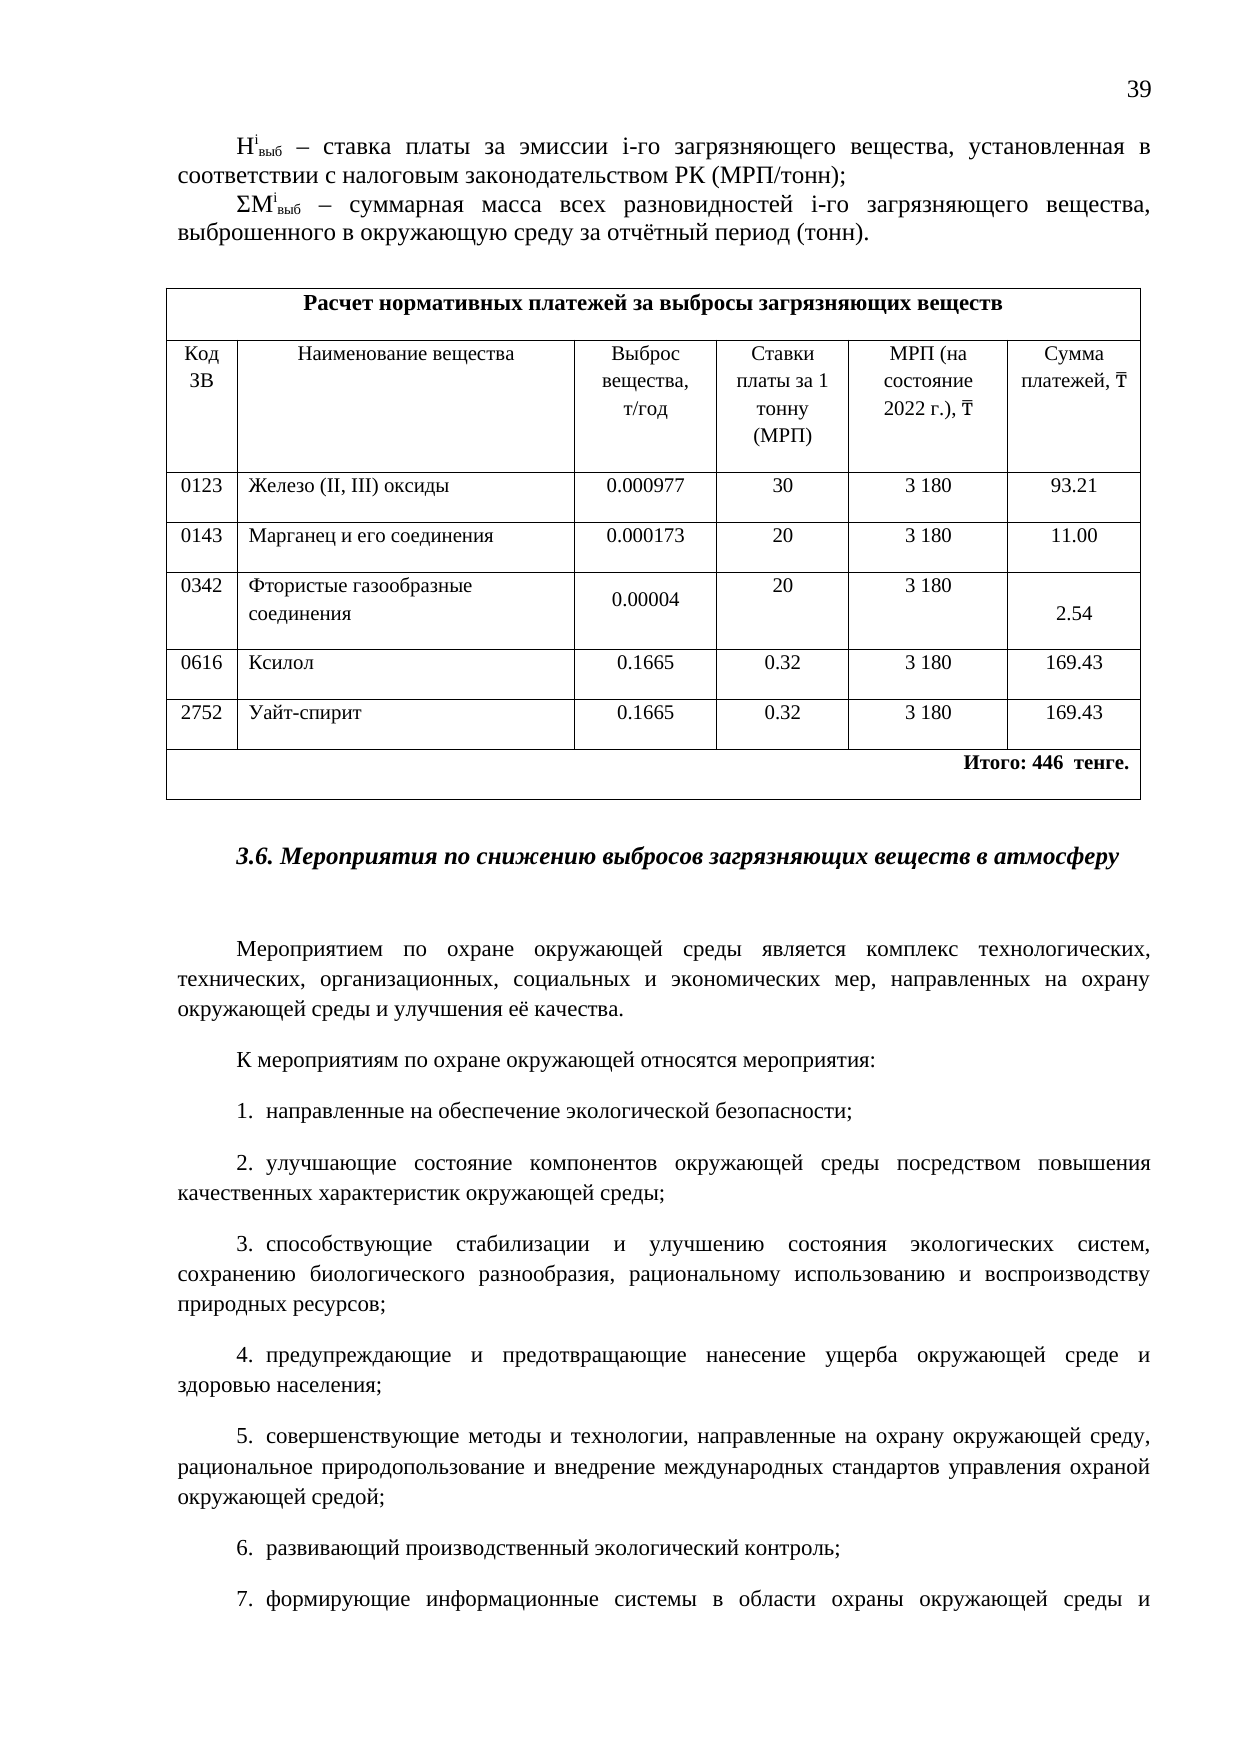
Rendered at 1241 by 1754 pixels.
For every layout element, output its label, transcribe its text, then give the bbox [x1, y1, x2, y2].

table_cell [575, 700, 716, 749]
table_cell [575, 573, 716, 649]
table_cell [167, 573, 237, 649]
text 5. совершенствующие методы и технологии, направленные на охрану окружающей среду, рациональное природопользование и внедрение международных стандартов управления охраной окружающей средой; [177, 1423, 1152, 1509]
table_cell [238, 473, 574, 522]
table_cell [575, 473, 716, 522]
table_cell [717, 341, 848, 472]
text ΣМiвыб – суммарная масса всех разновидностей i-го загрязняющего вещества, выброшенного в окружающую среду за отчётный период (тонн). [177, 189, 1152, 246]
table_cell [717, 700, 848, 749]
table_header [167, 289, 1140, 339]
list направленные на обеспечение экологической безопасности; [177, 1098, 1152, 1124]
text К мероприятиям по охране окружающей относятся мероприятия: [177, 1047, 1152, 1073]
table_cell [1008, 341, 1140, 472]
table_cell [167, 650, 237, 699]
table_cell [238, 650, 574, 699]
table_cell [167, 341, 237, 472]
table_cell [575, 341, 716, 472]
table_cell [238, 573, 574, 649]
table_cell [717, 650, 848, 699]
list развивающий производственный экологический контроль; [177, 1534, 1152, 1560]
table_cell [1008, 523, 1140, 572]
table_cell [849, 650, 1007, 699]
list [177, 1585, 1152, 1611]
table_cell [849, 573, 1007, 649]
text 4. предупреждающие и предотвращающие нанесение ущерба окружающей среде и здоровью населения; [177, 1341, 1152, 1398]
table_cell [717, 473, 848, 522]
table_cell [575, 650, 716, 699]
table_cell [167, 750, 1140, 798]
text Нiвыб – ставка платы за эмиссии i-го загрязняющего вещества, установленная в соответствии с налоговым законодательством РК (МРП/тонн); [177, 131, 1152, 189]
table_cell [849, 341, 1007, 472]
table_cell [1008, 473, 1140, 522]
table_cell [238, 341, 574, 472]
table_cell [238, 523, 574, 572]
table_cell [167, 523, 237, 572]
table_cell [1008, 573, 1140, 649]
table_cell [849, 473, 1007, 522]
list улучшающие состояние компонентов окружающей среды посредством повышения качественных характеристик окружающей среды; [177, 1149, 1152, 1205]
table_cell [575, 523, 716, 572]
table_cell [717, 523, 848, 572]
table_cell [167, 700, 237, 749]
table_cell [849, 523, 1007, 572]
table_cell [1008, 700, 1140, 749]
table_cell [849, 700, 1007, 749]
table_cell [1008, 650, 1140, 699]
subtitle 3.6. Мероприятия по снижению выбросов загрязняющих веществ в атмосферу [177, 841, 1152, 869]
text Мероприятием по охране окружающей среды является комплекс технологических, технических, организационных, социальных и экономических мер, направленных на охрану окружающей среды и улучшения её качества. [177, 935, 1152, 1022]
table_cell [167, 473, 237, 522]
list способствующие стабилизации и улучшению состояния экологических систем, сохранению биологического разнообразия, рациональному использованию и воспроизводству природных ресурсов; [177, 1230, 1152, 1317]
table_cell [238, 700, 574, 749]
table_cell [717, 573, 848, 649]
